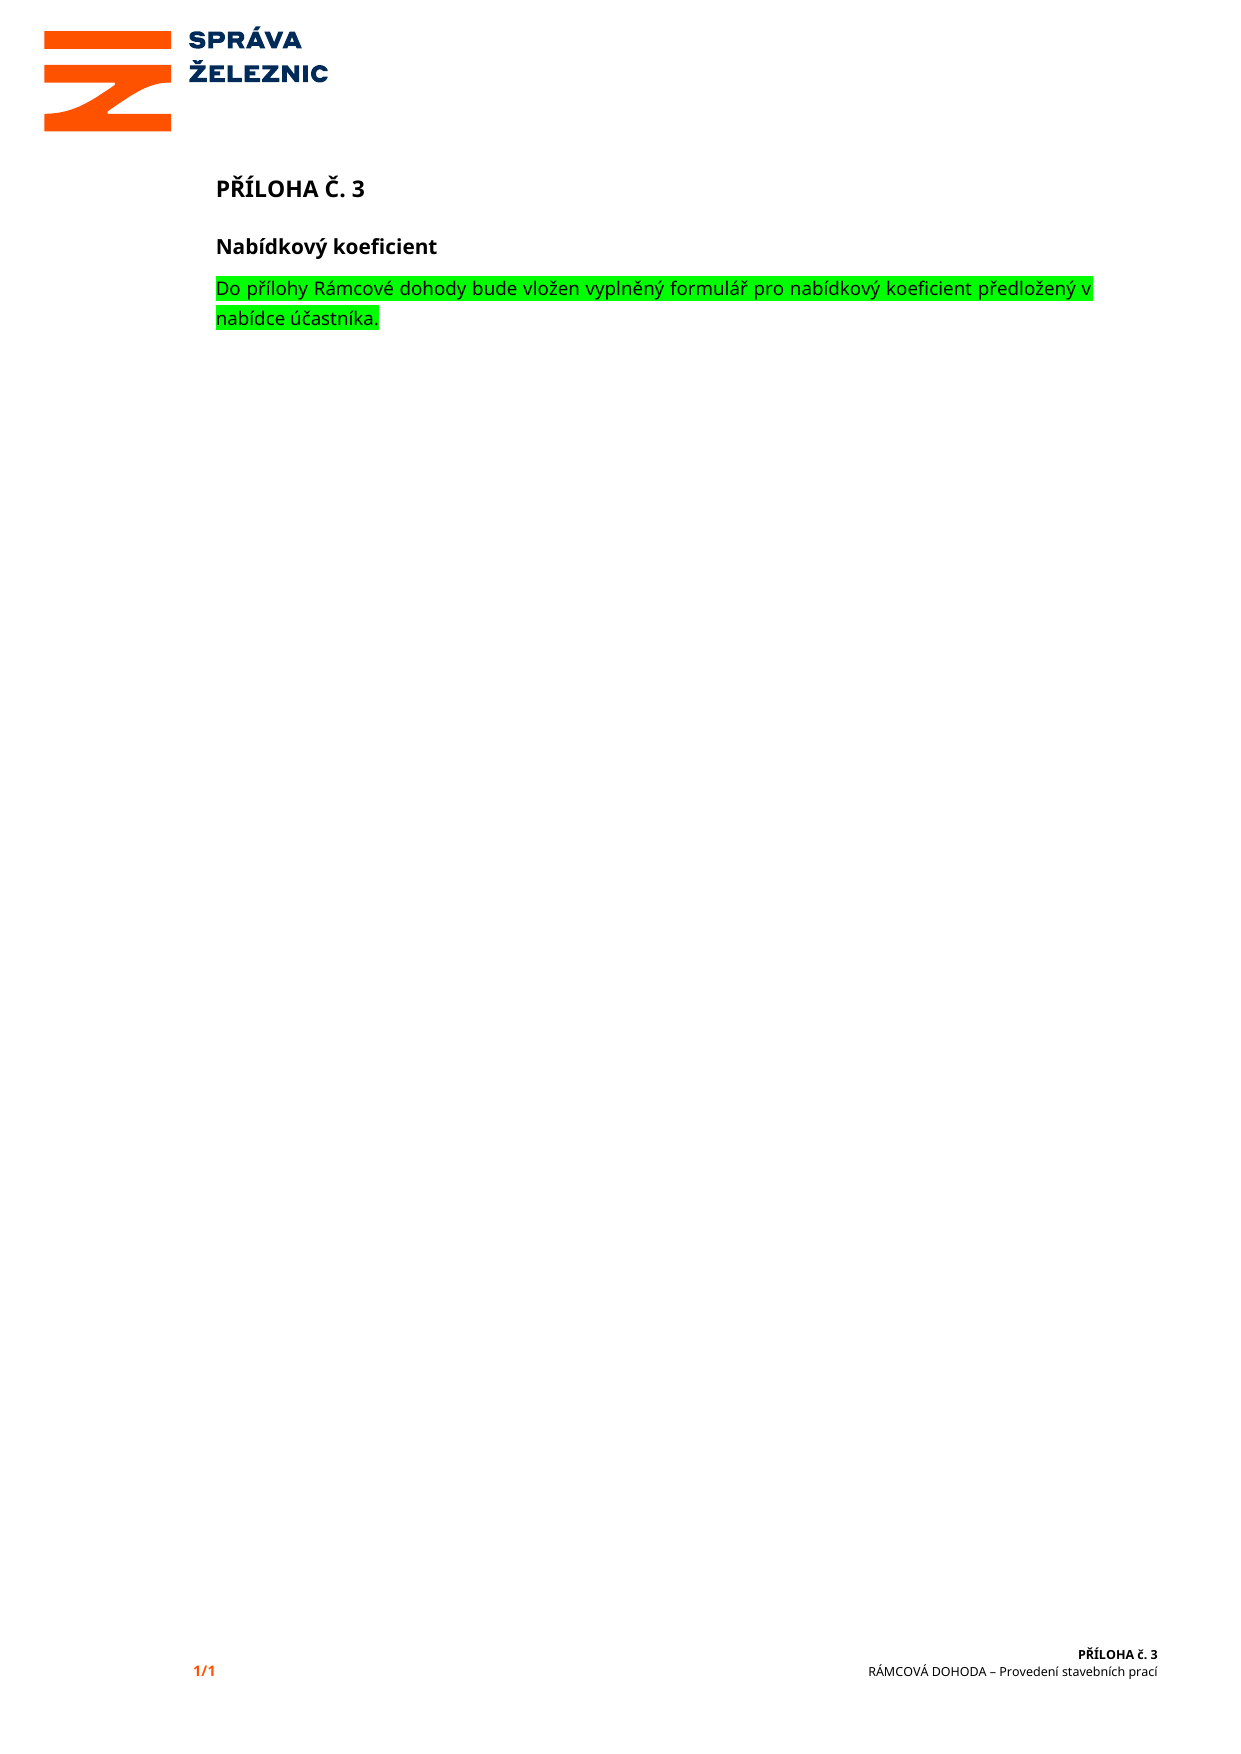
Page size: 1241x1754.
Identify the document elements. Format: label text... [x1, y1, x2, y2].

text Do přílohy Rámcové dohody bude vložen vyplněný formulář pro nabídkový koeficient předložený v nabídce účastníka. [216, 301, 1093, 330]
text Nabídkový koeficient [216, 232, 1093, 260]
text Příloha č. 3 [216, 172, 1093, 204]
